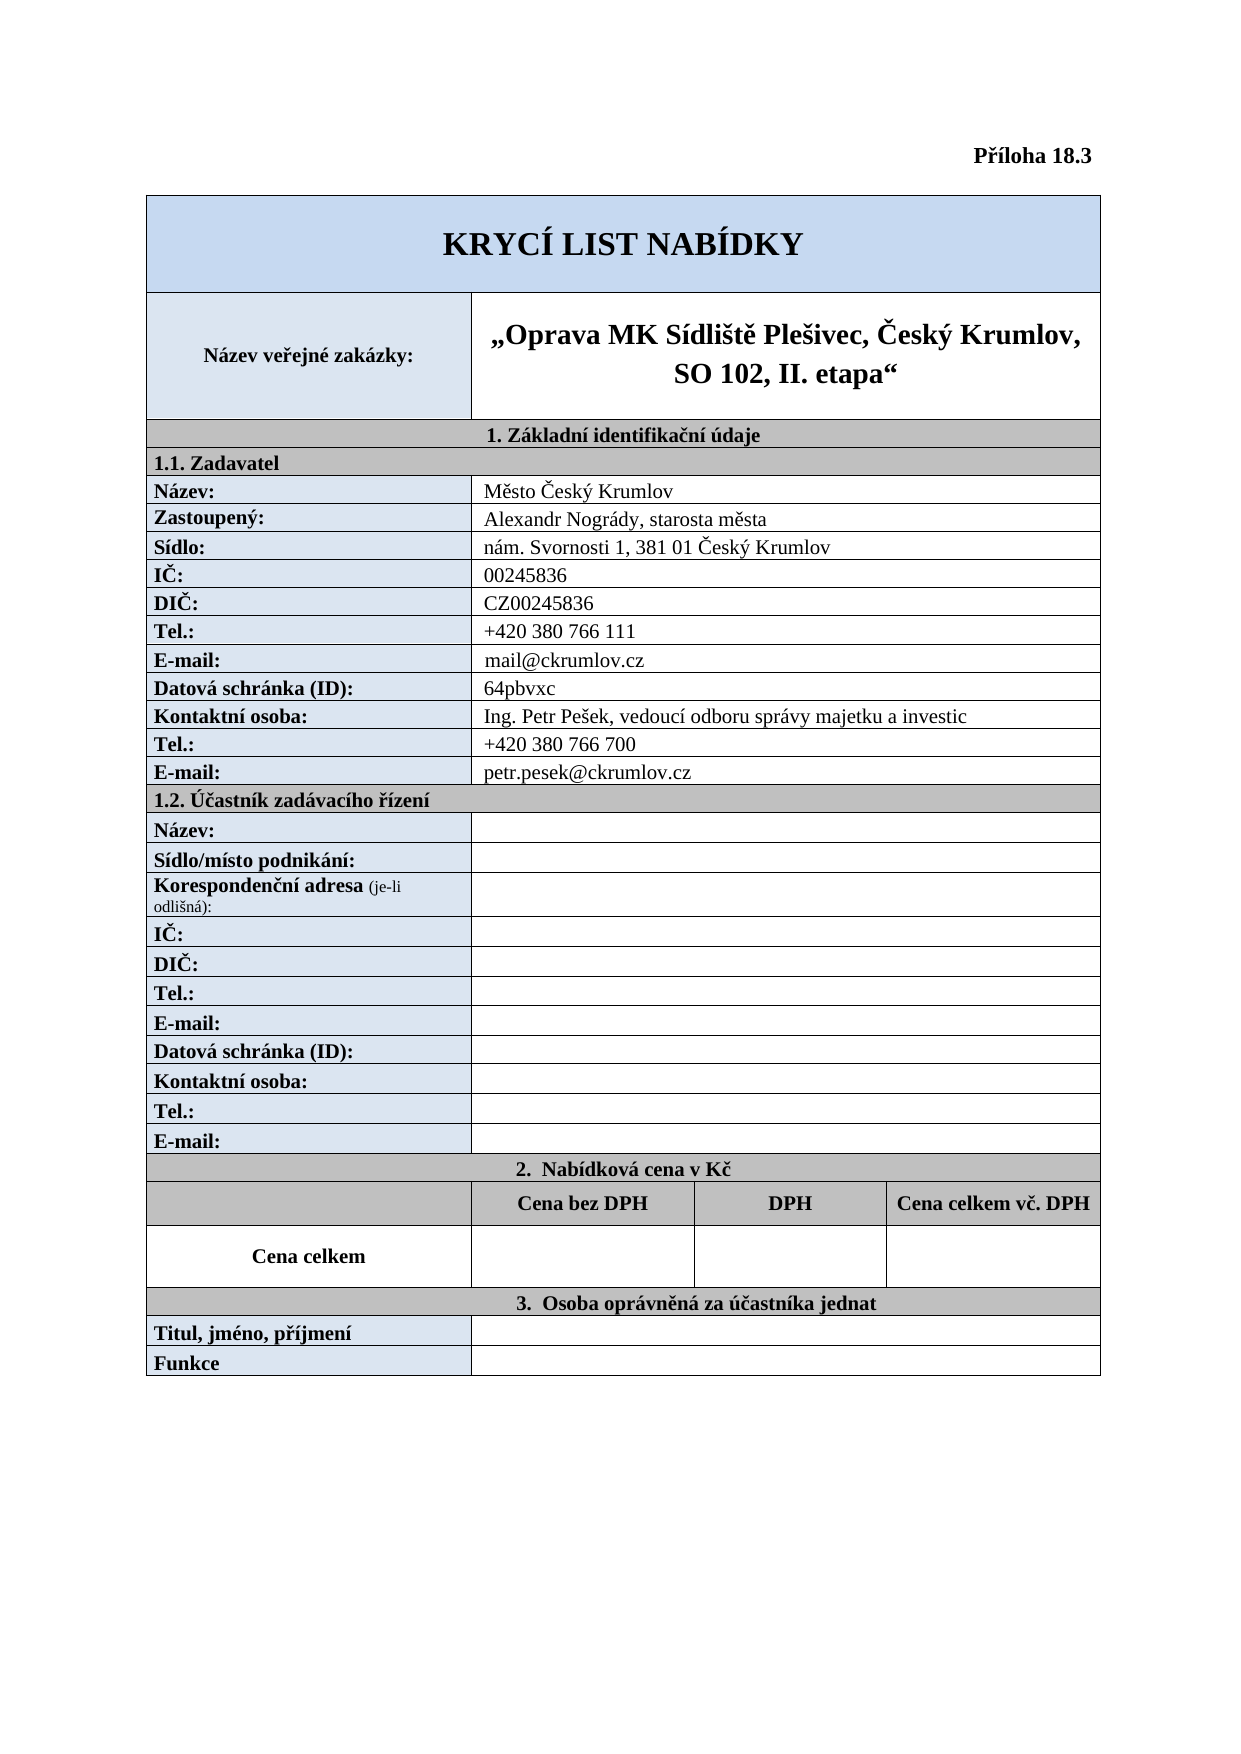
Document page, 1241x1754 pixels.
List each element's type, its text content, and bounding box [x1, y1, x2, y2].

table_cell [472, 917, 1100, 946]
table_cell [472, 947, 1100, 976]
table_cell [472, 1006, 1100, 1035]
table_cell Tel.: [147, 977, 471, 1005]
table_cell Sídlo: [147, 532, 471, 559]
text Příloha 18.3 [148, 142, 1092, 168]
table_cell 2. Nabídková cena v Kč [147, 1154, 1100, 1181]
table_cell Titul, jméno, příjmení [147, 1316, 471, 1345]
table_cell 1.2. Účastník zadávacího řízení [147, 785, 1100, 812]
table_cell Alexandr Nogrády, starosta města [472, 504, 1100, 531]
table_cell [695, 1226, 886, 1287]
table_cell [472, 1064, 1100, 1093]
table_cell [472, 813, 1100, 842]
table_cell Datová schránka (ID): [147, 673, 471, 700]
table_cell 00245836 [472, 560, 1100, 587]
table_cell [472, 977, 1100, 1005]
table_cell IČ: [147, 560, 471, 587]
table_cell Cena celkem vč. DPH [887, 1182, 1100, 1225]
table_cell Funkce [147, 1346, 471, 1375]
table_cell [472, 1124, 1100, 1153]
table_cell IČ: [147, 917, 471, 946]
table_cell Ing. Petr Pešek, vedoucí odboru správy majetku a investic [472, 701, 1100, 728]
table_cell [887, 1226, 1100, 1287]
table_cell 3. Osoba oprávněná za účastníka jednat [147, 1288, 1100, 1315]
table_cell 64pbvxc [472, 673, 1100, 700]
table_cell DPH [695, 1182, 886, 1225]
table_cell [472, 1316, 1100, 1345]
table_cell [472, 1094, 1100, 1123]
table_cell Tel.: [147, 616, 471, 643]
table_cell Kontaktní osoba: [147, 1064, 471, 1093]
table_cell [472, 1036, 1100, 1063]
table_cell [472, 873, 1100, 916]
table_cell CZ00245836 [472, 588, 1100, 615]
table_cell mail@ckrumlov.cz [472, 645, 1100, 672]
table_cell „Oprava MK Sídliště Plešivec, Český Krumlov, SO 102, II. etapa“ [472, 293, 1100, 418]
table_cell Název veřejné zakázky: [147, 293, 471, 418]
table_cell Korespondenční adresa (je-li odlišná): [147, 873, 471, 916]
table_cell [472, 1226, 694, 1287]
table_cell 1.1. Zadavatel [147, 448, 1100, 475]
table_cell +420 380 766 700 [472, 729, 1100, 756]
table_cell E-mail: [147, 1006, 471, 1035]
table_header KRYCÍ LIST NABÍDKY [147, 196, 1100, 292]
table_cell nám. Svornosti 1, 381 01 Český Krumlov [472, 532, 1100, 559]
table_cell E-mail: [147, 1124, 471, 1153]
table_cell Zastoupený: [147, 504, 471, 531]
table_cell Datová schránka (ID): [147, 1036, 471, 1063]
table_cell DIČ: [147, 947, 471, 976]
table_cell E-mail: [147, 645, 471, 672]
table_cell DIČ: [147, 588, 471, 615]
table_cell Sídlo/místo podnikání: [147, 843, 471, 872]
table_cell 1. Základní identifikační údaje [147, 420, 1100, 447]
table_cell [147, 1182, 471, 1225]
table_cell E-mail: [147, 757, 471, 784]
table_cell +420 380 766 111 [472, 616, 1100, 643]
table_cell [472, 843, 1100, 872]
table_cell Tel.: [147, 729, 471, 756]
table_cell Název: [147, 476, 471, 503]
table_cell Kontaktní osoba: [147, 701, 471, 728]
table_cell Cena bez DPH [472, 1182, 694, 1225]
table_cell petr.pesek@ckrumlov.cz [472, 757, 1100, 784]
table_cell Název: [147, 813, 471, 842]
table_cell Tel.: [147, 1094, 471, 1123]
table_cell [472, 1346, 1100, 1375]
table_cell Cena celkem [147, 1226, 471, 1287]
table_cell Město Český Krumlov [472, 476, 1100, 503]
